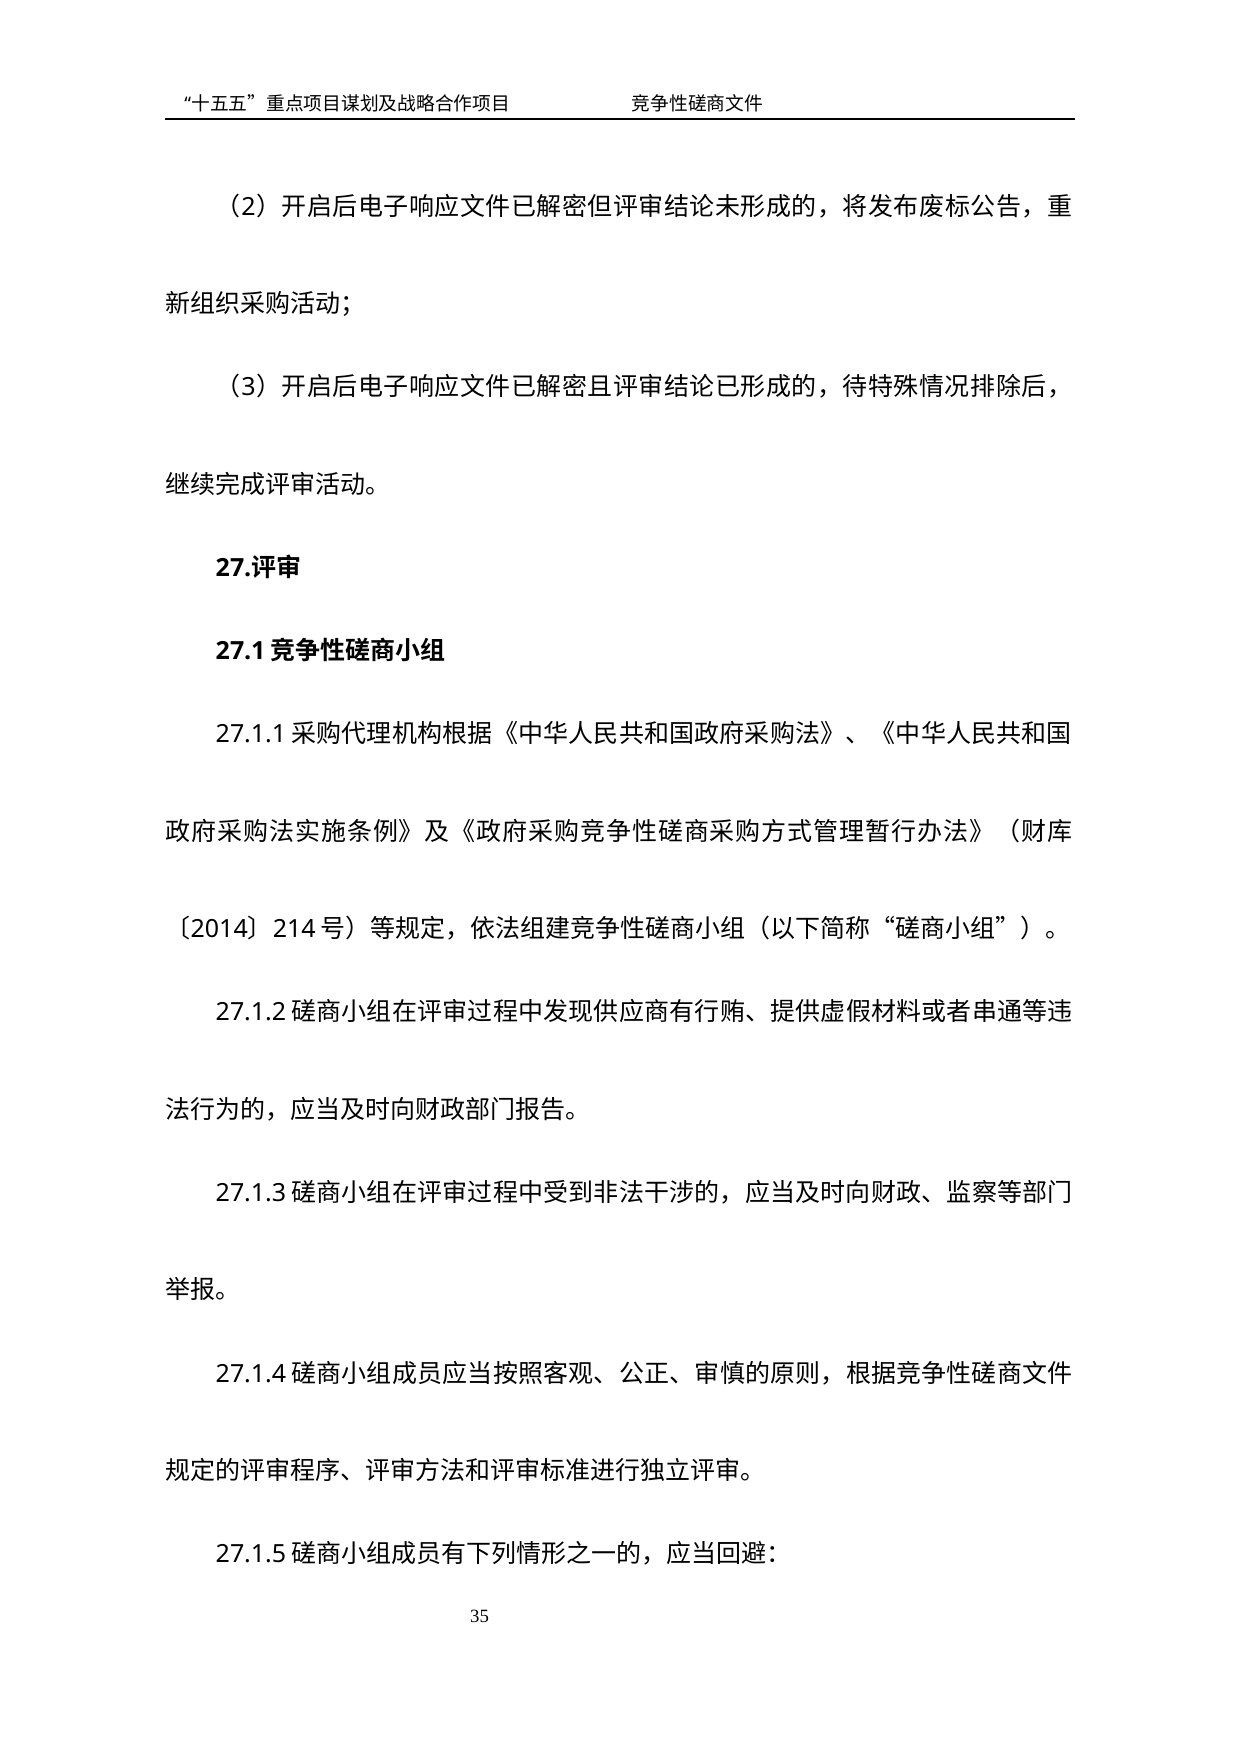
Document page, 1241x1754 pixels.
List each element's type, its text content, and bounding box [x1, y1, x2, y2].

text 27.评审 [165, 533, 1075, 598]
text 27.1.4磋商小组成员应当按照客观、公正、审慎的原则，根据竞争性磋商文件规定的评审程序、评审方法和评审标准进行独立评审。 [165, 1339, 1075, 1501]
text 27.1.3磋商小组在评审过程中受到非法干涉的，应当及时向财政、监察等部门举报。 [165, 1158, 1075, 1321]
text 27.1.1采购代理机构根据《中华人民共和国政府采购法》、《中华人民共和国政府采购法实施条例》及《政府采购竞争性磋商采购方式管理暂行办法》（财库〔2014〕214号）等规定，依法组建竞争性磋商小组（以下简称“磋商小组”）。 [165, 699, 1075, 959]
text 27.1.5磋商小组成员有下列情形之一的，应当回避： [165, 1519, 1075, 1584]
text （2）开启后电子响应文件已解密但评审结论未形成的，将发布废标公告，重新组织采购活动； [165, 172, 1075, 334]
text 27.1.2磋商小组在评审过程中发现供应商有行贿、提供虚假材料或者串通等违法行为的，应当及时向财政部门报告。 [165, 977, 1075, 1140]
text 27.1竞争性磋商小组 [165, 616, 1075, 681]
text （3）开启后电子响应文件已解密且评审结论已形成的，待特殊情况排除后，继续完成评审活动。 [165, 352, 1075, 515]
